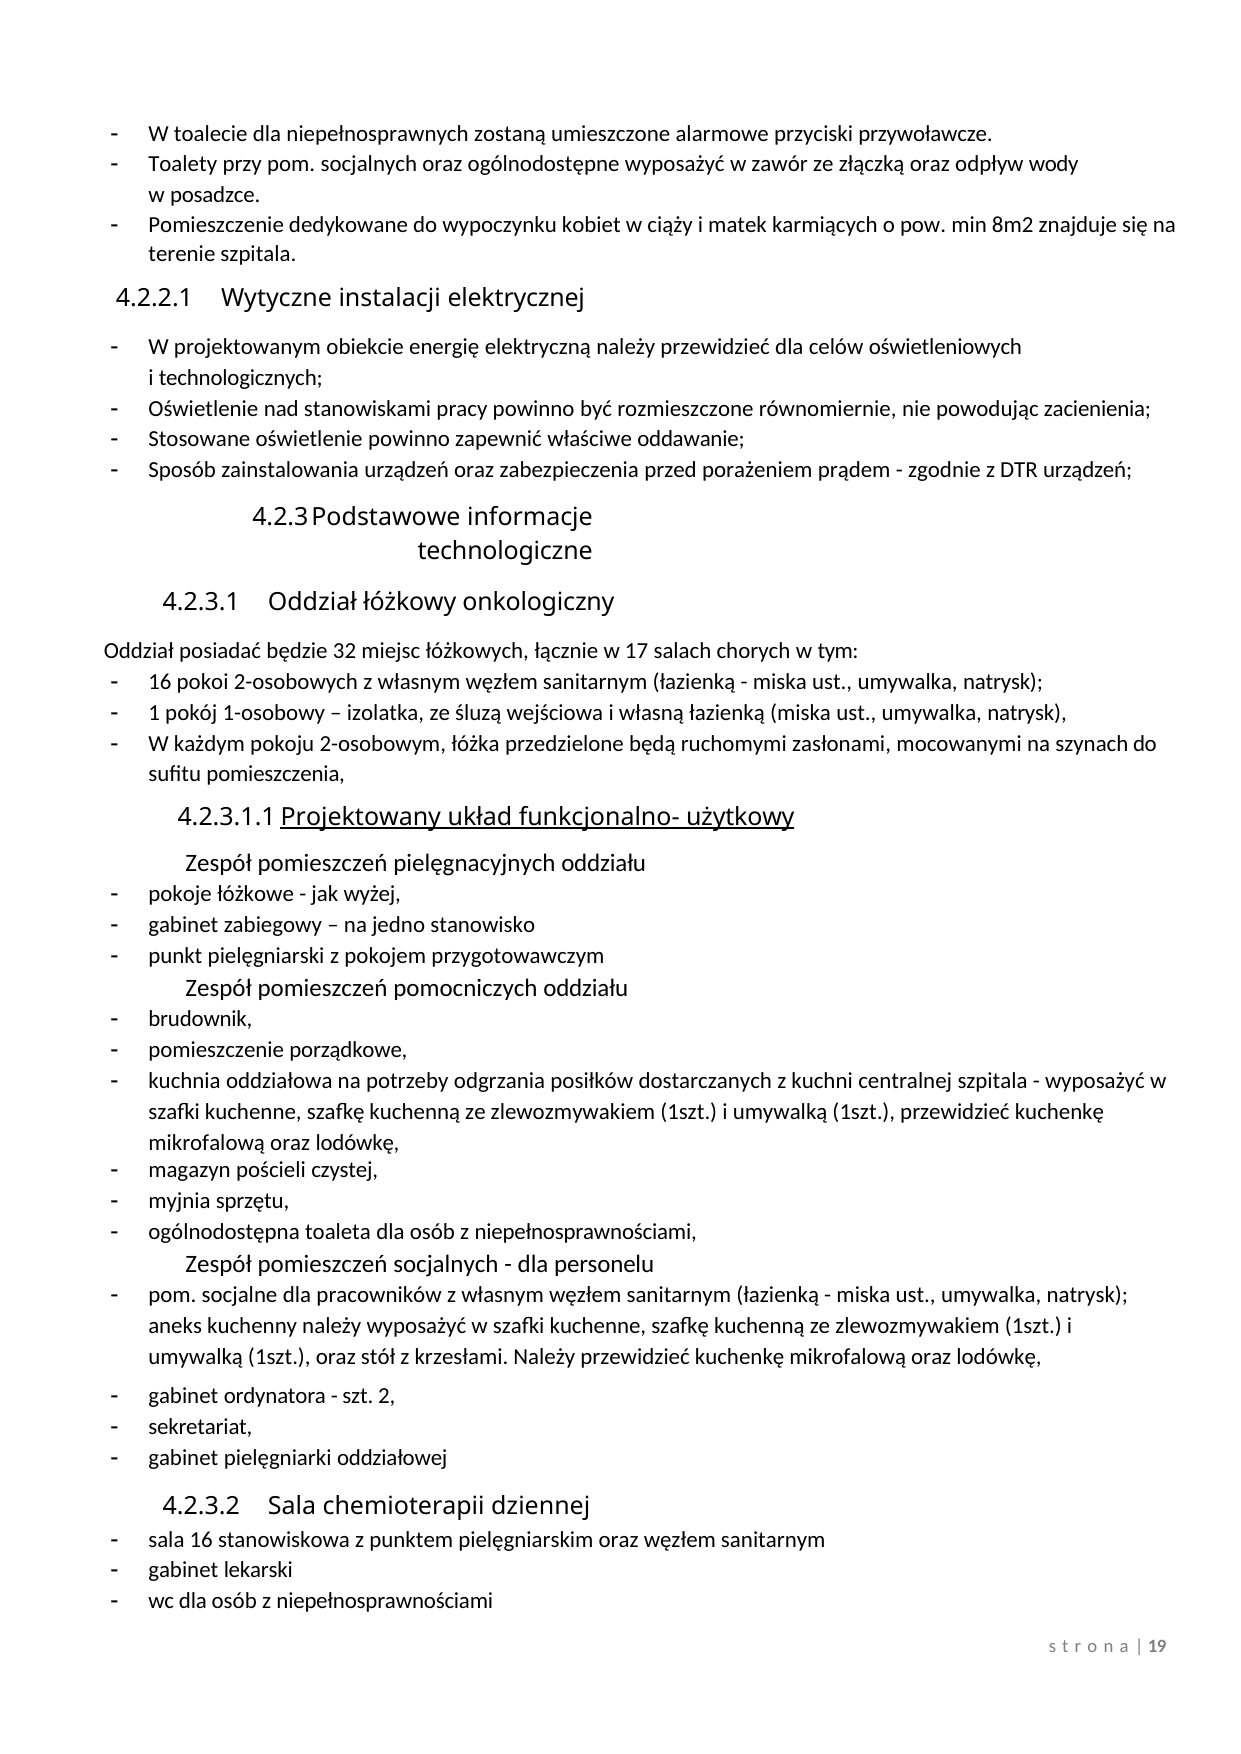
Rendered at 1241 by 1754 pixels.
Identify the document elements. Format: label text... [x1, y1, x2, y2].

list Zespół pomieszczeń pielęgnacyjnych oddziału [185, 847, 1178, 878]
list Zespół pomieszczeń socjalnych - dla personelu [185, 1248, 1178, 1279]
list W każdym pokoju 2-osobowym, łóżka przedzielone będą ruchomymi zasłonami, mocowanymi na szynach do [110, 729, 1178, 757]
list Podstawowe informacje technologiczne [92, 498, 593, 567]
list 1 pokój 1-osobowy – izolatka, ze śluzą wejściowa i własną łazienką (miska ust., umywalka, natrysk), [110, 698, 1178, 726]
list pomieszczenie porządkowe, [110, 1035, 1178, 1063]
list Sala chemioterapii dziennej [162, 1488, 1178, 1522]
list magazyn pościeli czystej, [110, 1156, 1178, 1184]
list Wytyczne instalacji elektrycznej [92, 279, 585, 313]
list pokoje łóżkowe - jak wyżej, [110, 879, 1178, 908]
list kuchnia oddziałowa na potrzeby odgrzania posiłków dostarczanych z kuchni centralnej szpitala - wyposażyć w szafki kuchenne, szafkę kuchenną ze zlewozmywakiem (1szt.) i umywalką (1szt.), przewidzieć kuchenkę [110, 1066, 1166, 1125]
list ogólnodostępna toaleta dla osób z niepełnosprawnościami, [110, 1217, 1178, 1245]
text Oddział posiadać będzie 32 miejsc łóżkowych, łącznie w 17 salach chorych w tym: [103, 636, 1178, 664]
list Toalety przy pom. socjalnych oraz ogólnodostępne wyposażyć w zawór ze złączką oraz odpływ wody [110, 149, 1178, 177]
text mikrofalową oraz lodówkę, [148, 1128, 1178, 1156]
list punkt pielęgniarski z pokojem przygotowawczym [110, 941, 1178, 969]
list W projektowanym obiekcie energię elektryczną należy przewidzieć dla celów oświetleniowych [110, 332, 1178, 360]
list Zespół pomieszczeń pomocniczych oddziału [185, 972, 1178, 1003]
list gabinet lekarski [110, 1556, 1178, 1584]
list gabinet ordynatora - szt. 2, [110, 1381, 1178, 1409]
list 16 pokoi 2-osobowych z własnym węzłem sanitarnym (łazienką - miska ust., umywalka, natrysk); [110, 667, 1178, 695]
text sufitu pomieszczenia, [148, 759, 1178, 787]
list Projektowany układ funkcjonalno- użytkowy [177, 798, 1178, 833]
text w posadzce. [148, 180, 1178, 208]
list Pomieszczenie dedykowane do wypoczynku kobiet w ciąży i matek karmiących o pow. min 8m2 znajduje się na terenie szpitala. [110, 211, 1178, 267]
text i technologicznych; [148, 363, 1178, 391]
list wc dla osób z niepełnosprawnościami [110, 1586, 1178, 1614]
list brudownik, [110, 1004, 1178, 1033]
list W toalecie dla niepełnosprawnych zostaną umieszczone alarmowe przyciski przywoławcze. [110, 119, 1178, 147]
list pom. socjalne dla pracowników z własnym węzłem sanitarnym (łazienką - miska ust., umywalka, natrysk); aneks kuchenny należy wyposażyć w szafki kuchenne, szafkę kuchenną ze zlewozmywakiem (1szt.) i umywalką (1szt.), oraz stół z krzesłami. Należy przewidzieć kuchenkę mikrofalową oraz lodówkę, [110, 1281, 1128, 1370]
list Stosowane oświetlenie powinno zapewnić właściwe oddawanie; [110, 424, 1178, 452]
list Oświetlenie nad stanowiskami pracy powinno być rozmieszczone równomiernie, nie powodując zacienienia; [110, 394, 1178, 422]
list myjnia sprzętu, [110, 1186, 1178, 1214]
list gabinet pielęgniarki oddziałowej [110, 1443, 1178, 1471]
list sala 16 stanowiskowa z punktem pielęgniarskim oraz węzłem sanitarnym [110, 1525, 1178, 1553]
list Sposób zainstalowania urządzeń oraz zabezpieczenia przed porażeniem prądem - zgodnie z DTR urządzeń; [110, 455, 1178, 483]
list Oddział łóżkowy onkologiczny [162, 583, 1178, 617]
list gabinet zabiegowy – na jedno stanowisko [110, 910, 1178, 938]
list sekretariat, [110, 1412, 1178, 1440]
